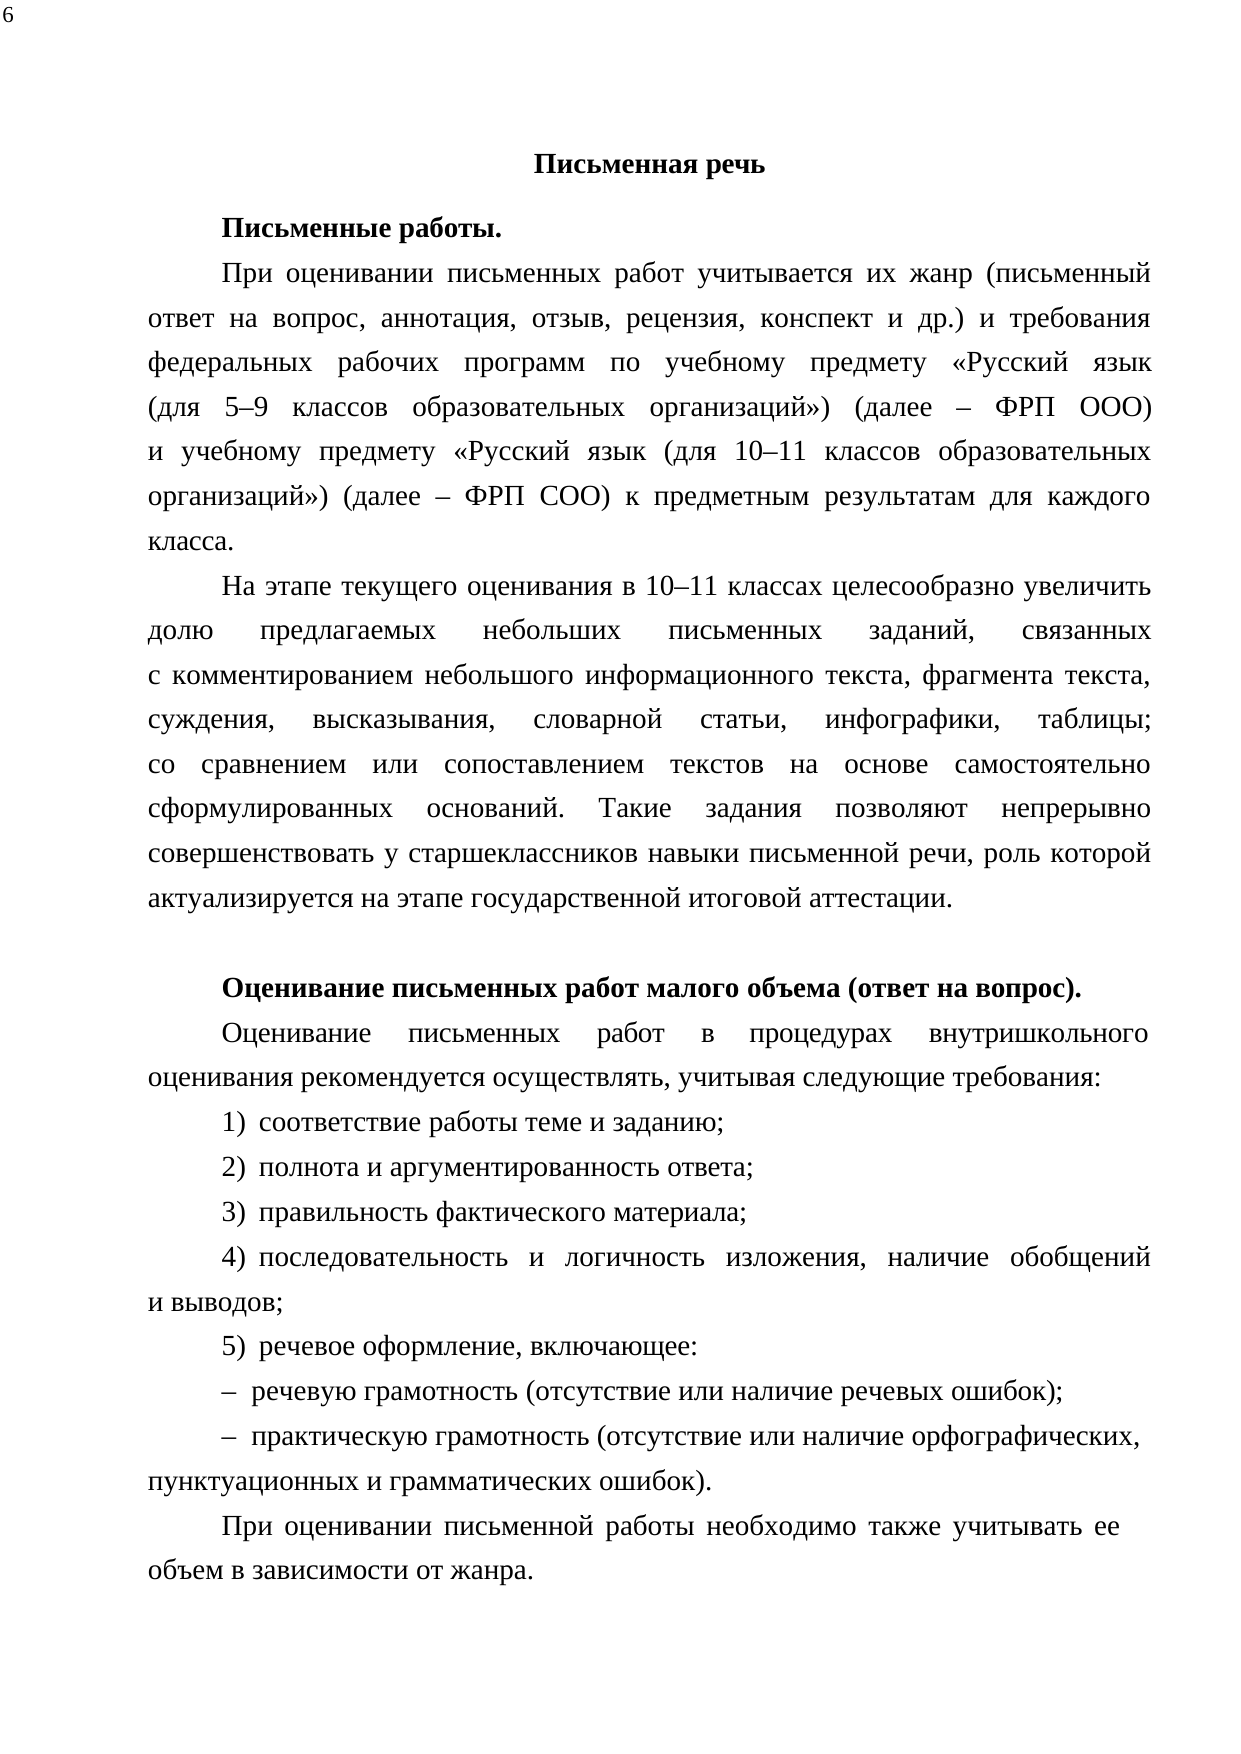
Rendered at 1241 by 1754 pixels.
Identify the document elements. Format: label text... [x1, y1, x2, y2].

list соответствие работы теме и заданию; [221, 1104, 1166, 1138]
list последовательность и логичность изложения, наличие обобщений и выводов; [148, 1239, 1151, 1317]
subtitle Письменная речь [148, 146, 1151, 179]
list речевое оформление, включающее: [221, 1328, 1166, 1362]
list правильность фактического материала; [221, 1194, 1166, 1228]
list речевую грамотность (отсутствие или наличие речевых ошибок); [221, 1373, 1166, 1407]
text Оценивание письменных работ в процедурах внутришкольного оценивания рекомендуется осуществлять, учитывая следующие требования: [148, 1015, 1151, 1093]
list практическую грамотность (отсутствие или наличие орфографических, пунктуационных и грамматических ошибок). [148, 1418, 1151, 1497]
subtitle Оценивание письменных работ малого объема (ответ на вопрос). [221, 970, 1166, 1003]
text При оценивании письменной работы необходимо также учитывать ее объем в зависимости от жанра. [148, 1508, 1166, 1586]
list полнота и аргументированность ответа; [221, 1149, 1166, 1183]
text При оценивании письменных работ учитывается их жанр (письменный ответ на вопрос, аннотация, отзыв, рецензия, конспект и др.) и требования федеральных рабочих программ по учебному предмету «Русский язык (для 5–9 классов образовательных организаций») (далее – ФРП ООО) и учебному предмету «Русский язык (для 10–11 классов образовательных организаций») (далее – ФРП СОО) к предметным результатам для каждого класса. [148, 255, 1152, 556]
text На этапе текущего оценивания в 10–11 классах целесообразно увеличить долю предлагаемых небольших письменных заданий, связанных с комментированием небольшого информационного текста, фрагмента текста, суждения, высказывания, словарной статьи, инфографики, таблицы; со сравнением или сопоставлением текстов на основе самостоятельно сформулированных оснований. Такие задания позволяют непрерывно совершенствовать у старшеклассников навыки письменной речи, роль которой актуализируется на этапе государственной итоговой аттестации. [148, 568, 1152, 913]
text Письменные работы. [221, 210, 1166, 244]
